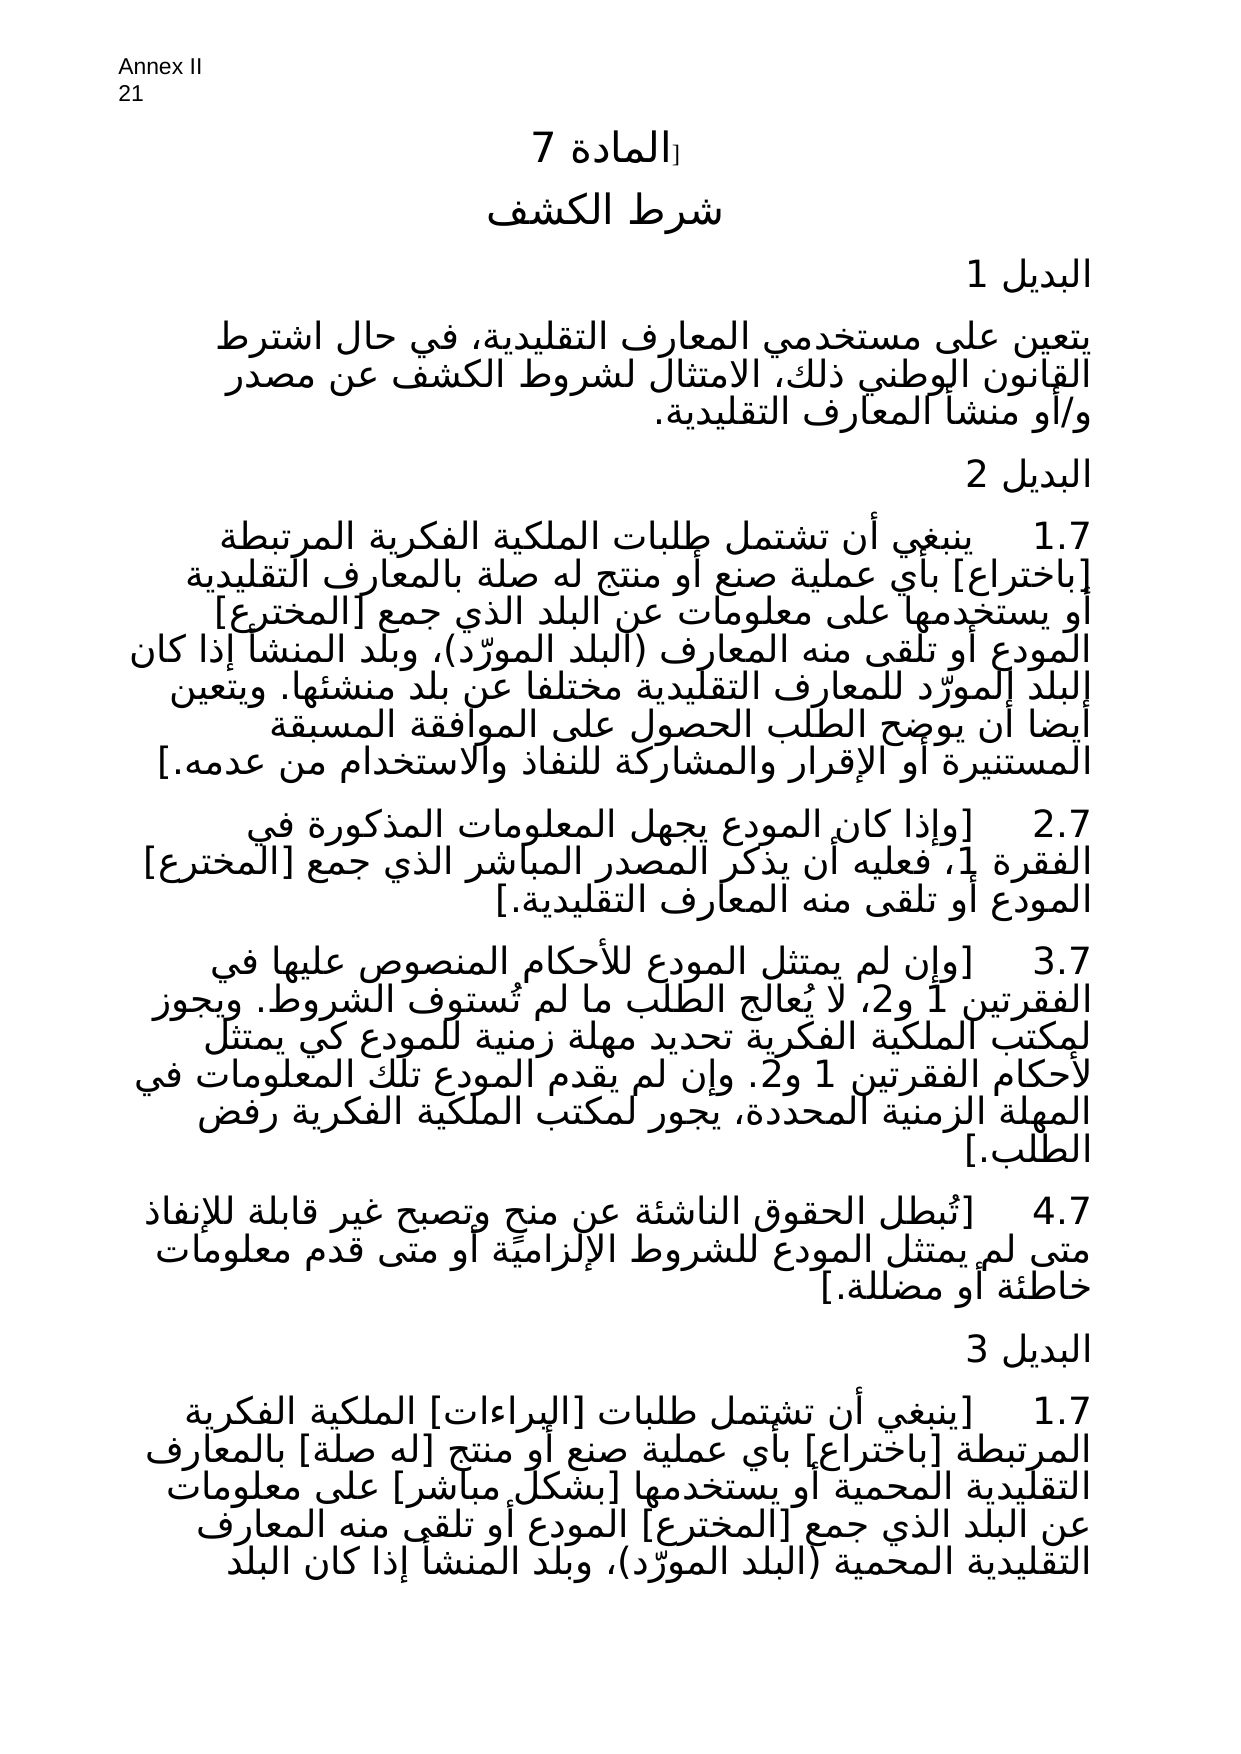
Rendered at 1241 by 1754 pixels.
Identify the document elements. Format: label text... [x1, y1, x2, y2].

text 2.7 [وإذا كان المودع يجهل المعلومات المذكورة في الفقرة 1، فعليه أن يذكر المصدر المباشر الذي جمع [المخترع] المودع أو تلقى منه المعارف التقليدية.] [118, 807, 1092, 920]
text 3.7 [وإن لم يمتثل المودع للأحكام المنصوص عليها في الفقرتين 1 و2، لا يُعالج الطلب ما لم تُستوف الشروط. ويجوز لمكتب الملكية الفكرية تحديد مهلة زمنية للمودع كي يمتثل لأحكام الفقرتين 1 و2. وإن لم يقدم المودع تلك المعلومات في المهلة الزمنية المحددة، يجور لمكتب الملكية الفكرية رفض الطلب.] [118, 945, 1092, 1170]
text 1.7 ينبغي أن تشتمل طلبات الملكية الفكرية المرتبطة [باختراع] بأي عملية صنع أو منتج له صلة بالمعارف التقليدية أو يستخدمها على معلومات عن البلد الذي جمع [المخترع] المودع أو تلقى منه المعارف (البلد المورّد)، وبلد المنشأ إذا كان البلد المورّد للمعارف التقليدية مختلفا عن بلد منشئها. ويتعين أيضا أن يوضح الطلب الحصول على الموافقة المسبقة المستنيرة أو الإقرار والمشاركة للنفاذ والاستخدام من عدمه.] [118, 520, 1092, 782]
text [المادة 7 [118, 132, 1092, 170]
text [118, 1395, 1092, 1582]
text يتعين على مستخدمي المعارف التقليدية، في حال اشترط القانون الوطني ذلك، الامتثال لشروط الكشف عن مصدر و/أو منشأ المعارف التقليدية. [118, 320, 1092, 432]
text البديل 1 [118, 257, 1092, 295]
text البديل 3 [118, 1332, 1092, 1370]
text البديل 2 [118, 457, 1092, 495]
text شرط الكشف [118, 195, 1092, 232]
text 4.7 [تُبطل الحقوق الناشئة عن منحٍ وتصبح غير قابلة للإنفاذ متى لم يمتثل المودع للشروط الإلزامية أو متى قدم معلومات خاطئة أو مضللة.] [118, 1195, 1092, 1307]
